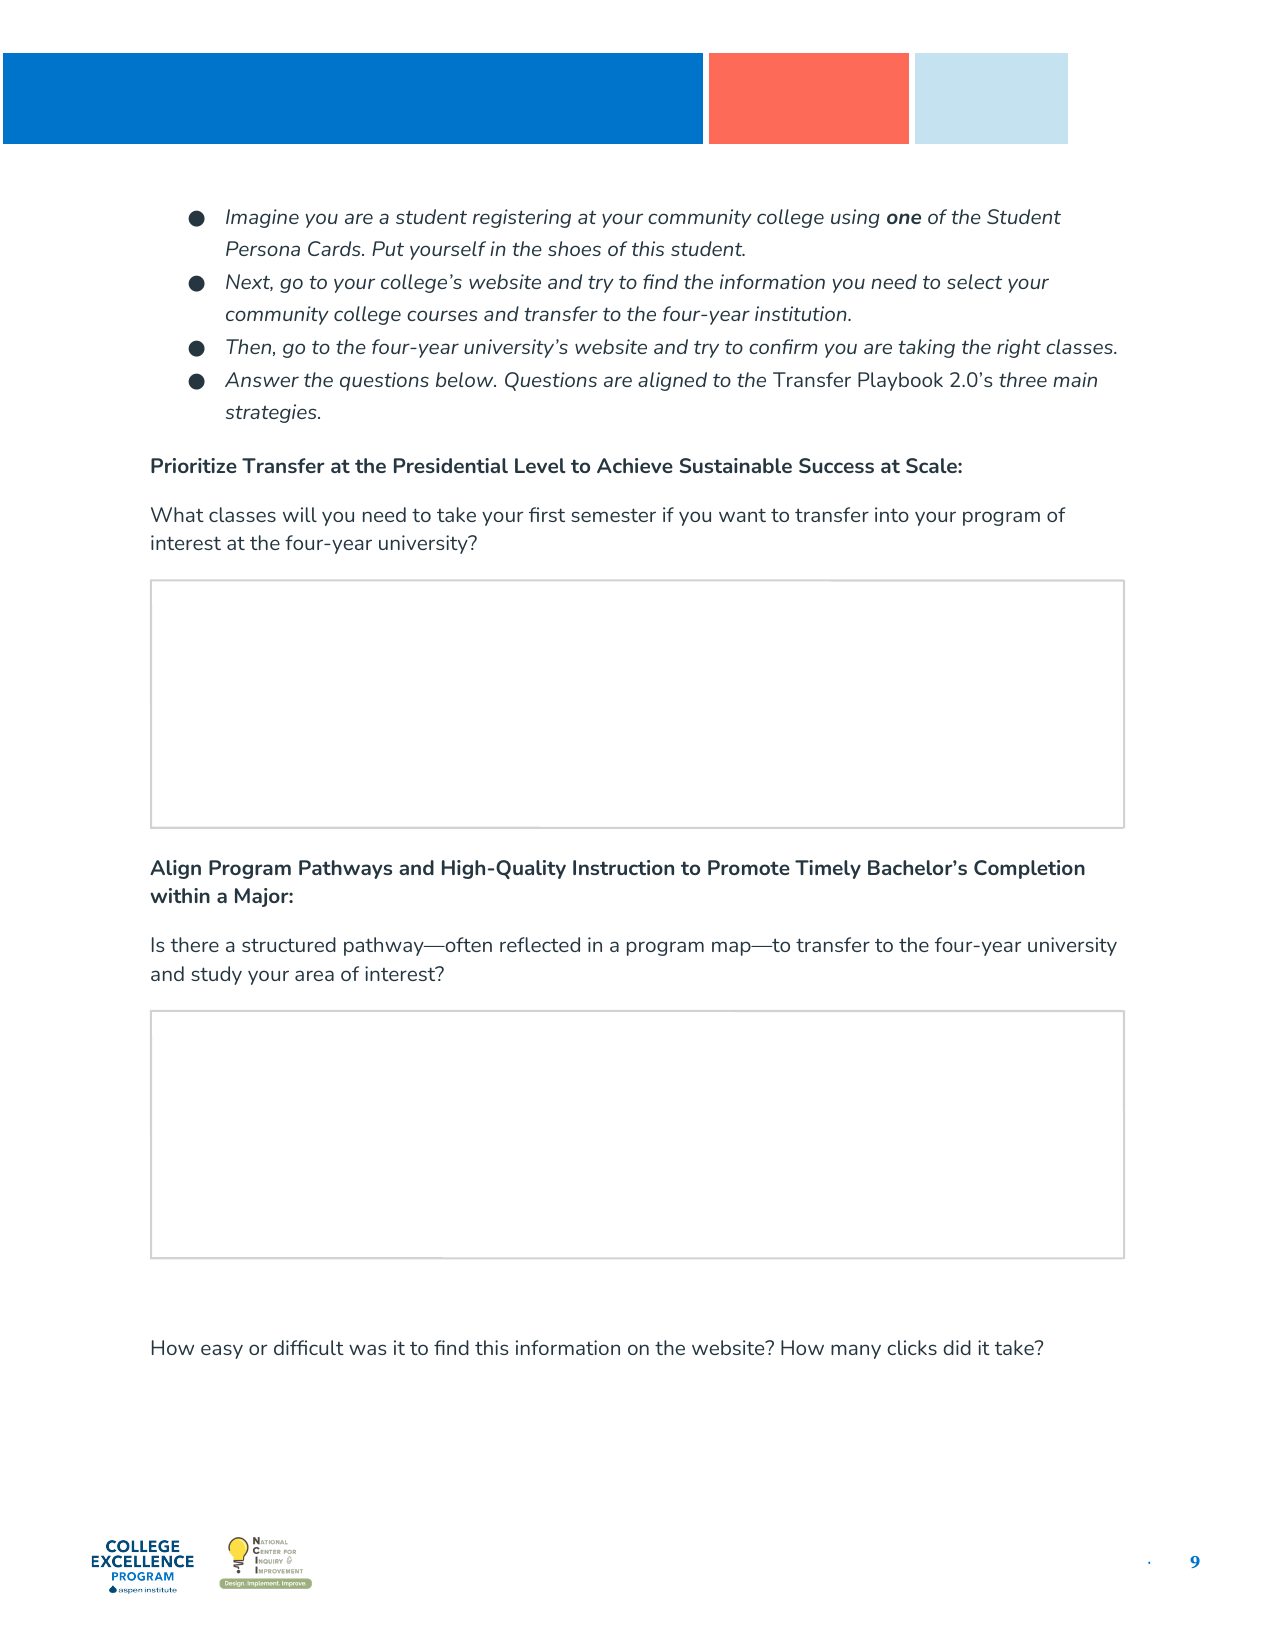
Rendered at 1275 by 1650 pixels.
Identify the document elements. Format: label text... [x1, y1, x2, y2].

text How easy or difficult was it to find this information on the website? How many clicks did it take? [150, 1334, 1125, 1362]
list Then, go to the four-year university’s website and try to confirm you are taking the right classes. [187, 333, 1125, 362]
list Answer the questions below. Questions are aligned to the Transfer Playbook 2.0’s three main strategies. [187, 366, 1125, 427]
text Align Program Pathways and High-Quality Instruction to Promote Timely Bachelor’s Completion within a Major: [150, 854, 1125, 911]
list Next, go to your college’s website and try to find the information you need to select your community college courses and transfer to the four-year institution. [187, 268, 1125, 329]
picture [91, 1540, 194, 1595]
text Prioritize Transfer at the Presidential Level to Achieve Sustainable Success at Scale: [150, 452, 1125, 481]
list Imagine you are a student registering at your community college using one of the Student Persona Cards. Put yourself in the shoes of this student. [187, 203, 1125, 264]
picture [217, 1534, 314, 1591]
text Is there a structured pathway—often reflected in a program map—to transfer to the four-year university and study your area of interest? [150, 932, 1125, 989]
text What classes will you need to take your first semester if you want to transfer into your program of interest at the four-year university? [150, 501, 1125, 558]
